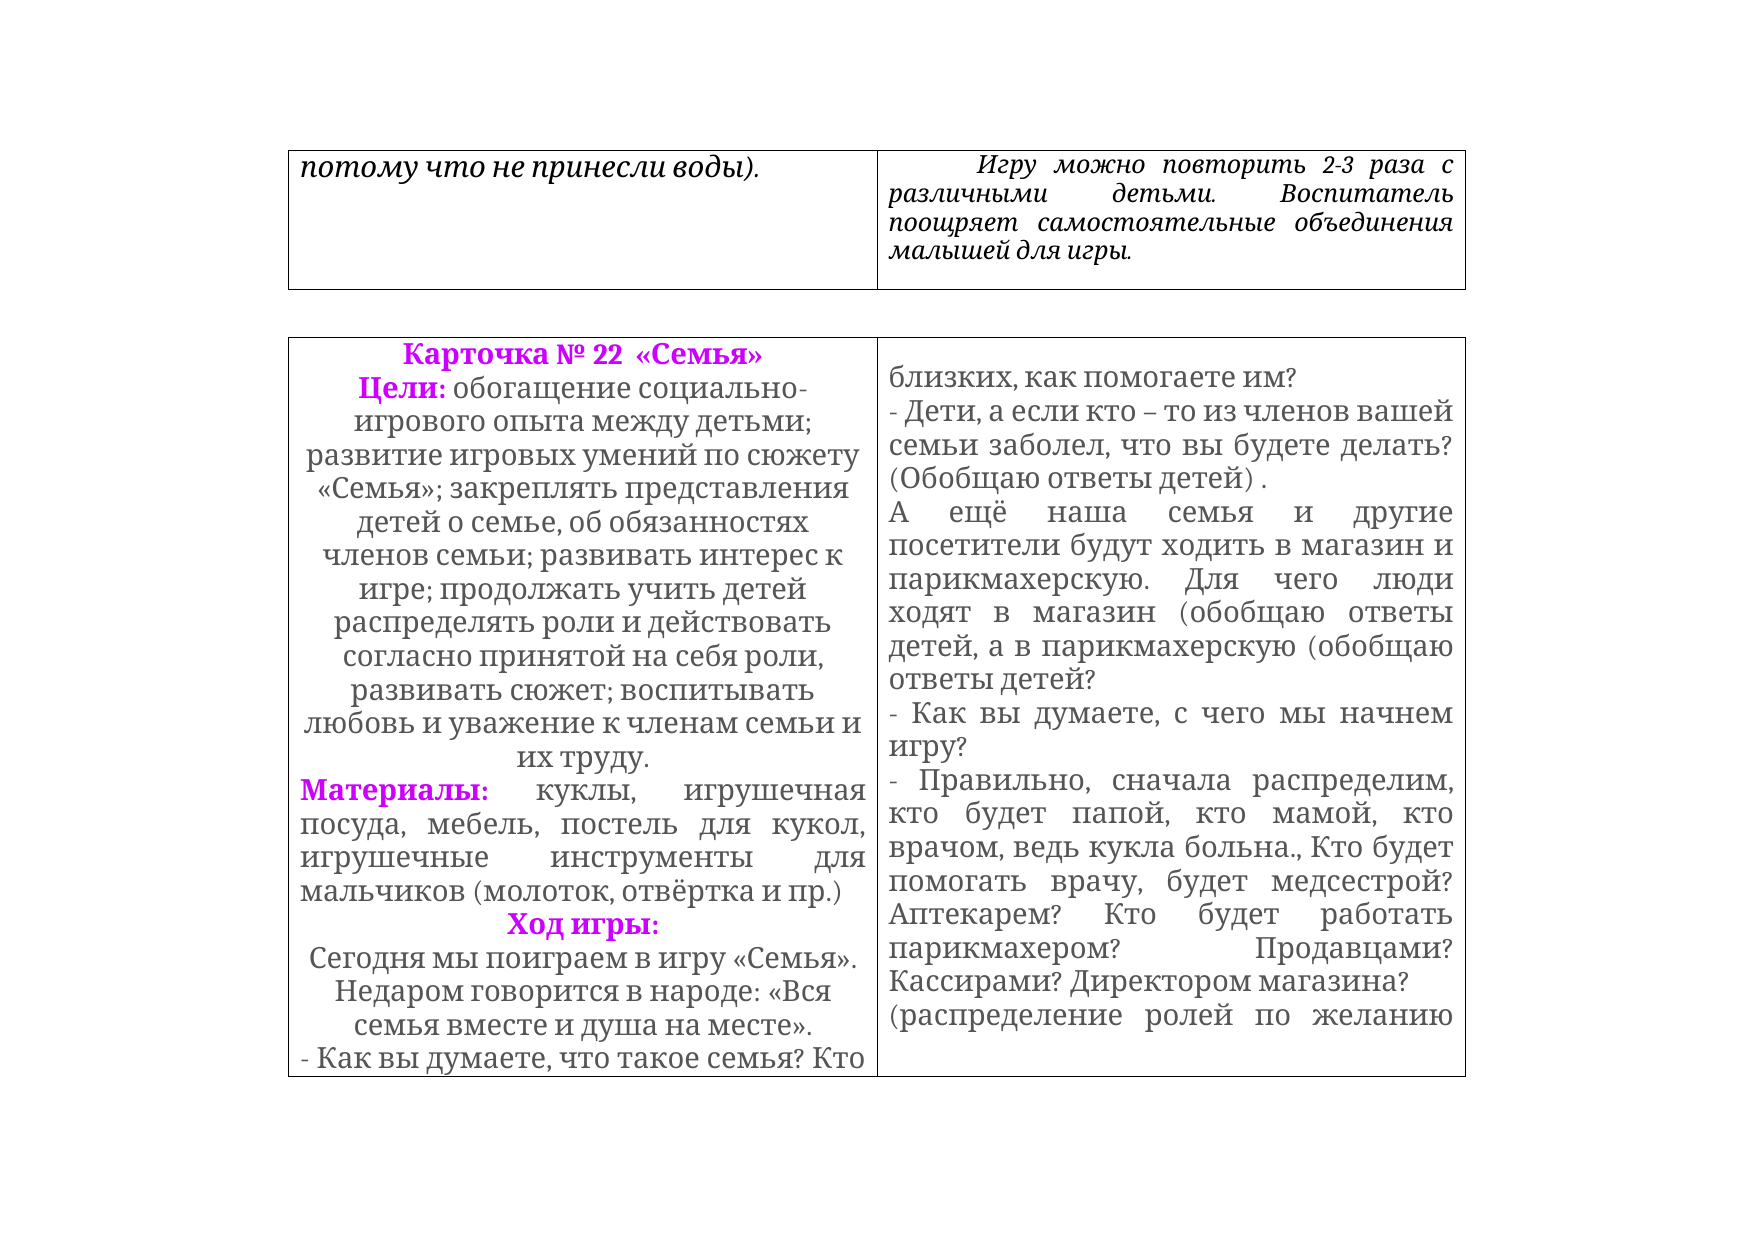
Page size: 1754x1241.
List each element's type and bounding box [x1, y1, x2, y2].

table_header [289, 151, 877, 289]
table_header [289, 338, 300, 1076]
table_header [878, 151, 1465, 289]
table_header [878, 338, 1465, 1076]
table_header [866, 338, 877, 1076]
